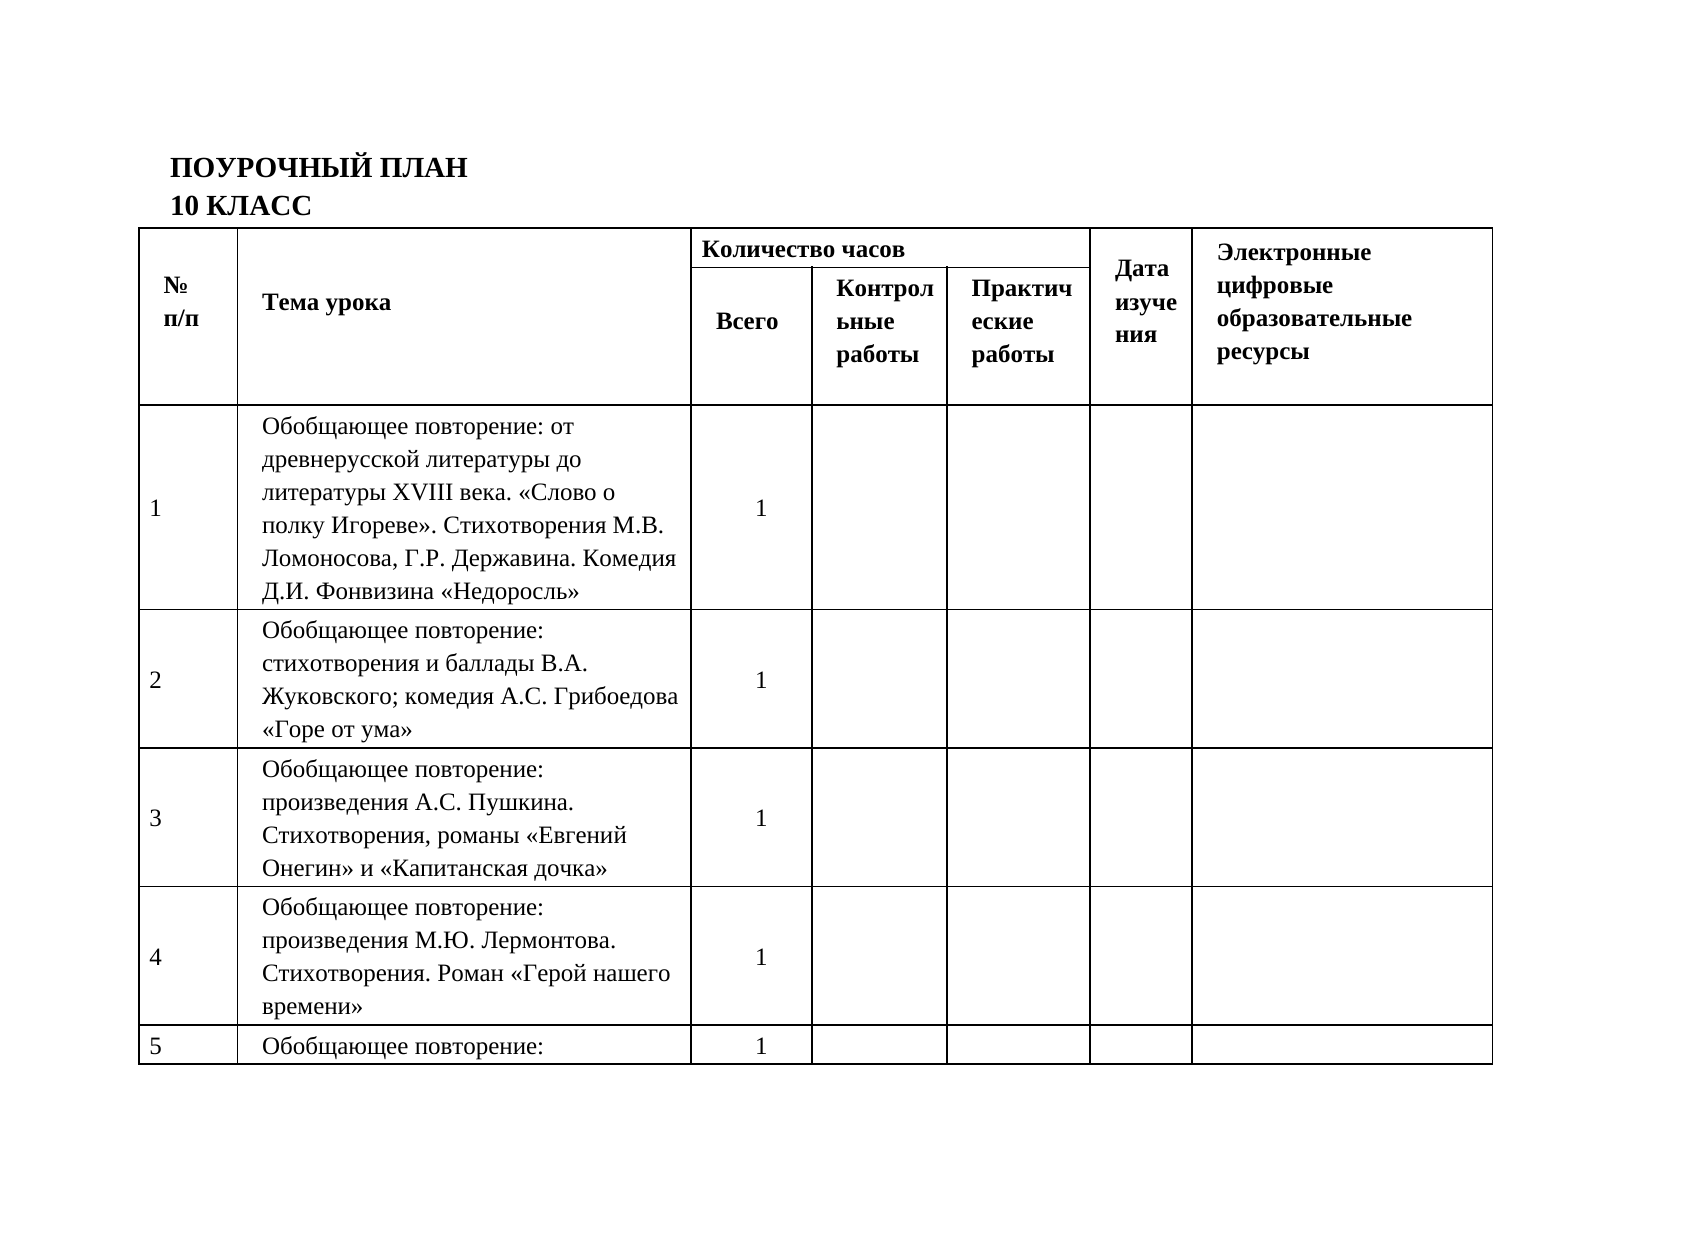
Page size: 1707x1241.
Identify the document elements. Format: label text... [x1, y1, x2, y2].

table_header Дата изучения [1091, 229, 1191, 404]
table_cell [813, 1026, 946, 1063]
table_cell 4 [140, 887, 237, 1024]
table_cell [813, 610, 946, 747]
table_cell Всего [692, 268, 811, 404]
table_cell [1193, 887, 1492, 1024]
table_cell Контрольные работы [813, 268, 946, 404]
table_cell 1 [692, 749, 811, 886]
table_cell [948, 406, 1089, 609]
table_cell 1 [692, 1026, 811, 1063]
table_cell [948, 887, 1089, 1024]
table_cell [813, 749, 946, 886]
table_cell [948, 1026, 1089, 1063]
table_cell [1193, 406, 1492, 609]
table_cell [1091, 406, 1191, 609]
table_cell 1 [692, 406, 811, 609]
table_cell 1 [692, 610, 811, 747]
table_cell 5 [140, 1026, 237, 1063]
table_cell [948, 610, 1089, 747]
table_cell [1091, 1026, 1191, 1063]
table_cell 3 [140, 749, 237, 886]
table_cell [948, 749, 1089, 886]
table_cell [1091, 610, 1191, 747]
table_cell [238, 1026, 690, 1063]
text ПОУРОЧНЫЙ ПЛАН [162, 150, 1557, 183]
table_cell [813, 887, 946, 1024]
table_header № п/п [140, 229, 237, 404]
table_cell Практические работы [948, 268, 1089, 404]
table_cell [1091, 749, 1191, 886]
table_cell [1091, 887, 1191, 1024]
table_cell Обобщающее повторение: произведения М.Ю. Лермонтова. Стихотворения. Роман «Герой нашего времени» [238, 887, 690, 1024]
table_cell 2 [140, 610, 237, 747]
table_cell [1193, 1026, 1492, 1063]
table_header Тема урока [238, 229, 690, 404]
text 10 КЛАСС [162, 188, 1557, 222]
table_header Электронные цифровые образовательные ресурсы [1193, 229, 1492, 404]
table_cell 1 [692, 887, 811, 1024]
table_cell [813, 406, 946, 609]
table_cell Обобщающее повторение: произведения А.С. Пушкина. Стихотворения, романы «Евгений Онегин» и «Капитанская дочка» [238, 749, 690, 886]
table_header Количество часов [692, 229, 1089, 266]
table_cell Обобщающее повторение: от древнерусской литературы до литературы XVIII века. «Слово о полку Игореве». Стихотворения М.В. Ломоносова, Г.Р. Державина. Комедия Д.И. Фонвизина «Недоросль» [238, 406, 690, 609]
table_cell 1 [140, 406, 237, 609]
table_cell [1193, 610, 1492, 747]
table_cell Обобщающее повторение: стихотворения и баллады В.А. Жуковского; комедия А.С. Грибоедова «Горе от ума» [238, 610, 690, 747]
table_cell [1193, 749, 1492, 886]
